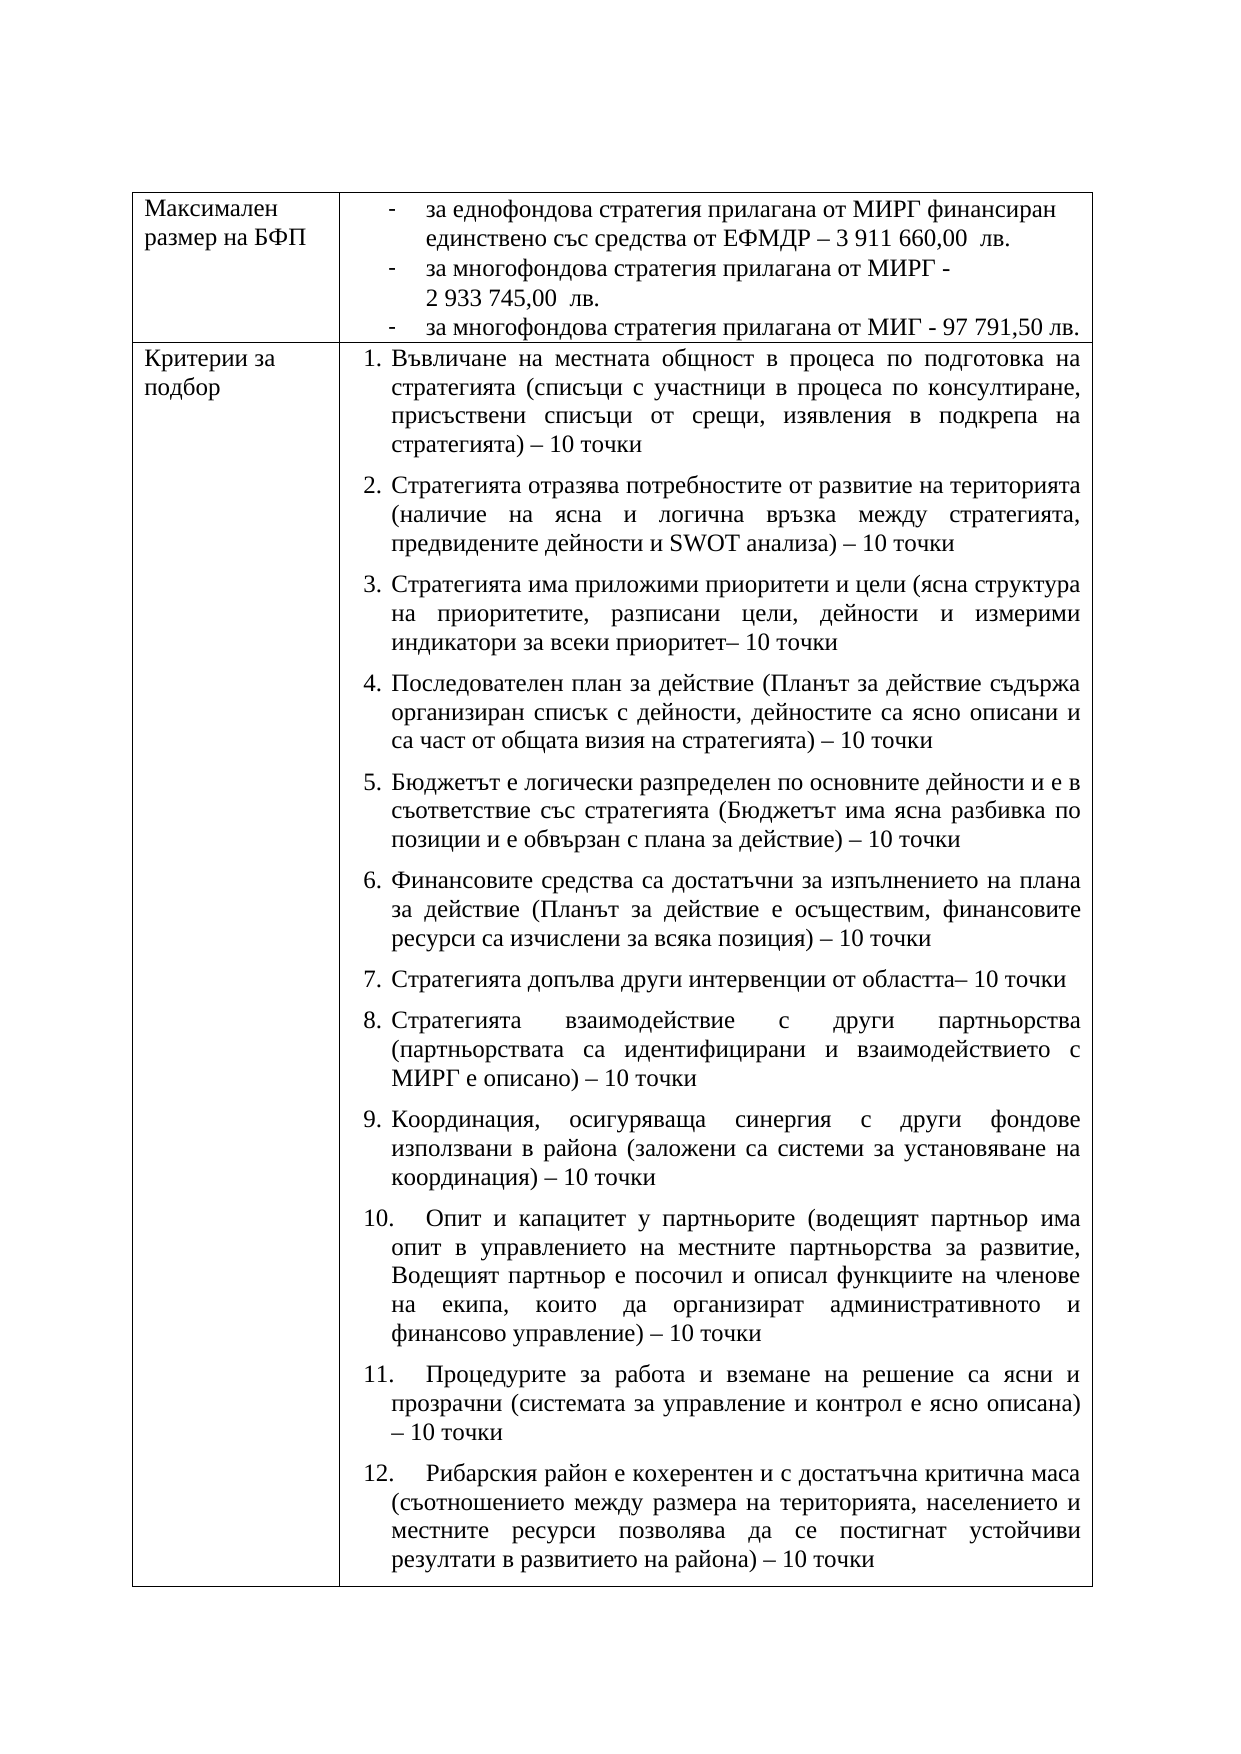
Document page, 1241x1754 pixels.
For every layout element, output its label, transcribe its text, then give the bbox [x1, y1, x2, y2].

table_cell Критерии за подбор [133, 343, 339, 1586]
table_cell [340, 343, 1092, 1586]
table_cell Максимален размер на БФП [133, 193, 339, 342]
table_cell за еднофондова стратегия прилагана от МИРГ финансиран единствено със средства от ЕФМДР – 3 911 660,00 лв. за многофондова стратегия прилагана от МИРГ - 2 933 745,00 лв. за многофондова стратегия прилагана от МИГ - 97 791,50 лв. [340, 193, 1092, 342]
